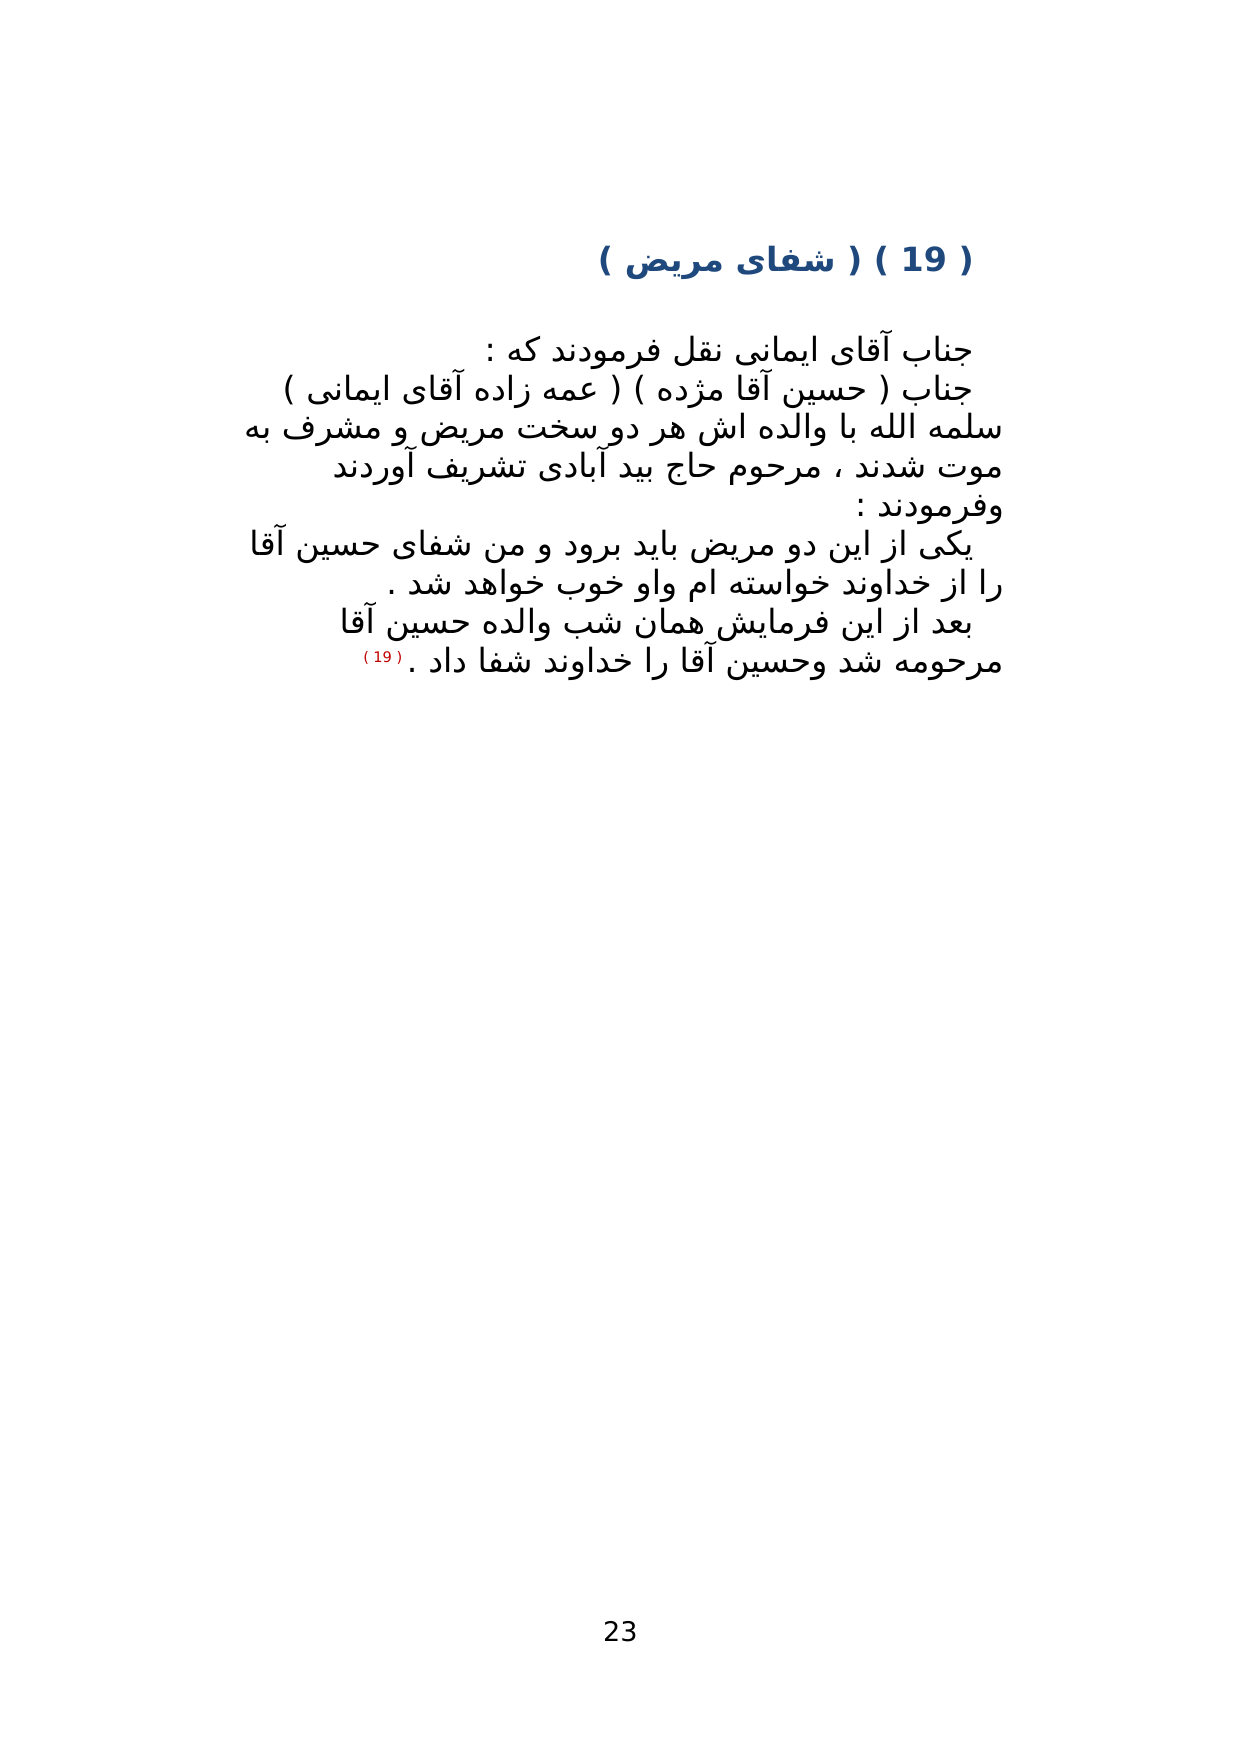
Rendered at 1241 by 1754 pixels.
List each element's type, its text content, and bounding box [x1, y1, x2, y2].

text جناب ( حسین آقا مژده ) ( عمه زاده آقای ایمانی ) سلمه الله با والده اش هر دو سخت مریض و مشرف به موت شدند ، مرحوم حاج بید آبادی تشریف آوردند وفرمودند : [236, 369, 1004, 524]
text جناب آقای ایمانی نقل فرمودند که : [236, 330, 1004, 369]
subtitle ( 19 ) ( شفای مریض ) [236, 241, 1004, 279]
text بعد از این فرمایش همان شب والده حسین آقا مرحومه شد وحسین آقا را خداوند شفا داد . ( 19 ) [236, 602, 1004, 680]
text یکی از این دو مریض باید برود و من شفای حسین آقا را از خداوند خواسته ام واو خوب خواهد شد . [236, 524, 1004, 602]
